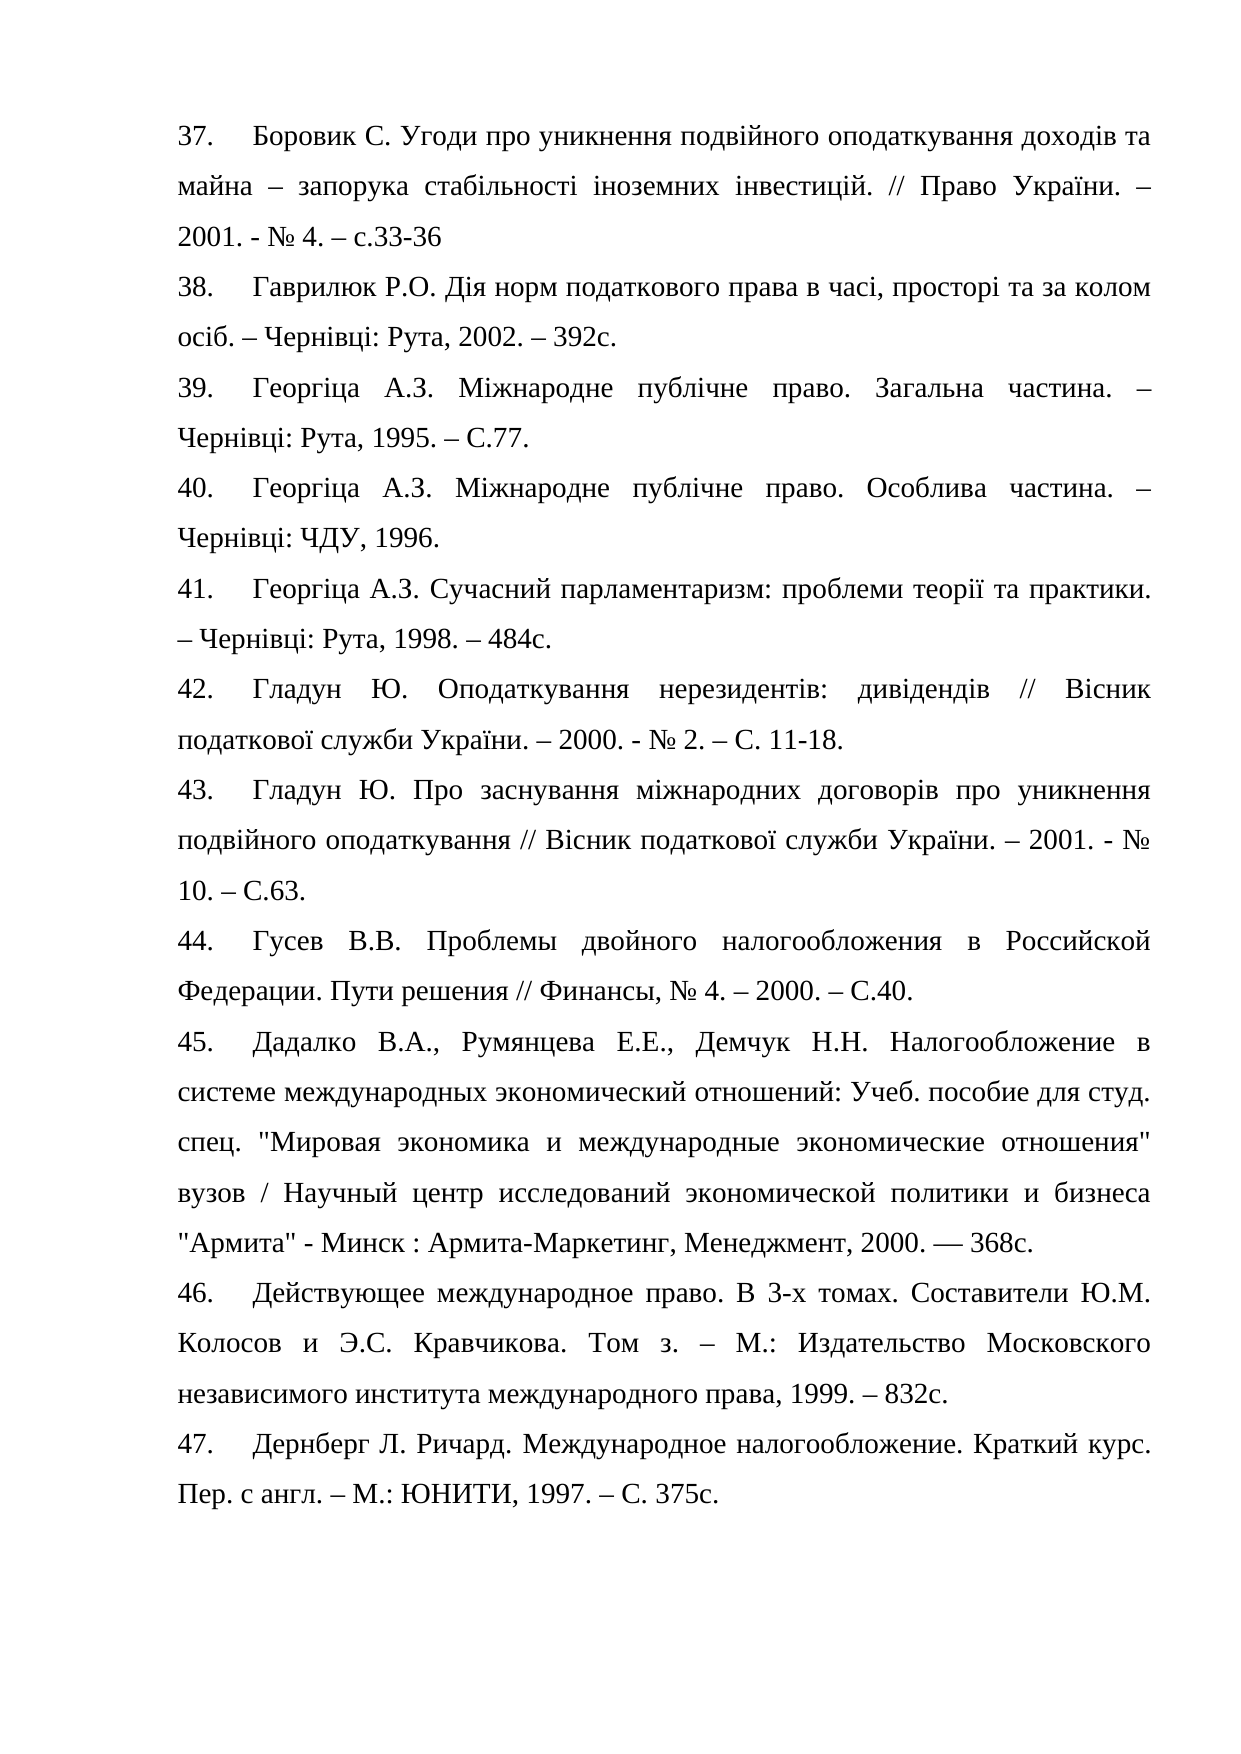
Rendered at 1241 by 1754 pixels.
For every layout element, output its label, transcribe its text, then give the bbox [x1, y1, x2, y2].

list Дадалко В.А., Румянцева Е.Е., Демчук Н.Н. Налогообложение в системе международных экономический отношений: Учеб. пособие для студ. спец. "Мировая экономика и международные экономические отношения" вузов / Научный центр исследований экономической политики и бизнеса "Армита" - Минск : Армита-Маркетинг, Менеджмент, 2000. — 368с. [177, 1024, 1152, 1258]
list Георгіца А.З. Міжнародне публічне право. Особлива частина. – Чернівці: ЧДУ, 1996. [177, 470, 1152, 554]
list Георгіца А.З. Міжнародне публічне право. Загальна частина. – Чернівці: Рута, 1995. – С.77. [177, 370, 1152, 453]
list Гладун Ю. Про заснування міжнародних договорів про уникнення подвійного оподаткування // Вісник податкової служби України. – 2001. - № 10. – С.63. [177, 772, 1152, 906]
list Гаврилюк Р.О. Дія норм податкового права в часі, просторі та за колом осіб. – Чернівці: Рута, 2002. – 392с. [177, 269, 1152, 353]
list Дернберг Л. Ричард. Международное налогообложение. Краткий курс. Пер. с англ. – М.: ЮНИТИ, 1997. – С. 375с. [177, 1426, 1152, 1510]
list Георгіца А.З. Сучасний парламентаризм: проблеми теорії та практики. – Чернівці: Рута, 1998. – 484с. [177, 571, 1152, 655]
list Боровик С. Угоди про уникнення подвійного оподаткування доходів та майна – запорука стабільності іноземних інвестицій. // Право України. – 2001. - № 4. – с.33-36 [177, 118, 1152, 252]
list Гладун Ю. Оподаткування нерезидентів: дивідендів // Вісник податкової служби України. – 2000. - № 2. – С. 11-18. [177, 672, 1152, 755]
list Действующее международное право. В 3-х томах. Составители Ю.М. Колосов и Э.С. Кравчикова. Том з. – М.: Издательство Московского независимого института международного права, 1999. – 832с. [177, 1275, 1152, 1409]
list Гусев В.В. Проблемы двойного налогообложения в Российской Федерации. Пути решения // Финансы, № 4. – 2000. – С.40. [177, 923, 1152, 1007]
